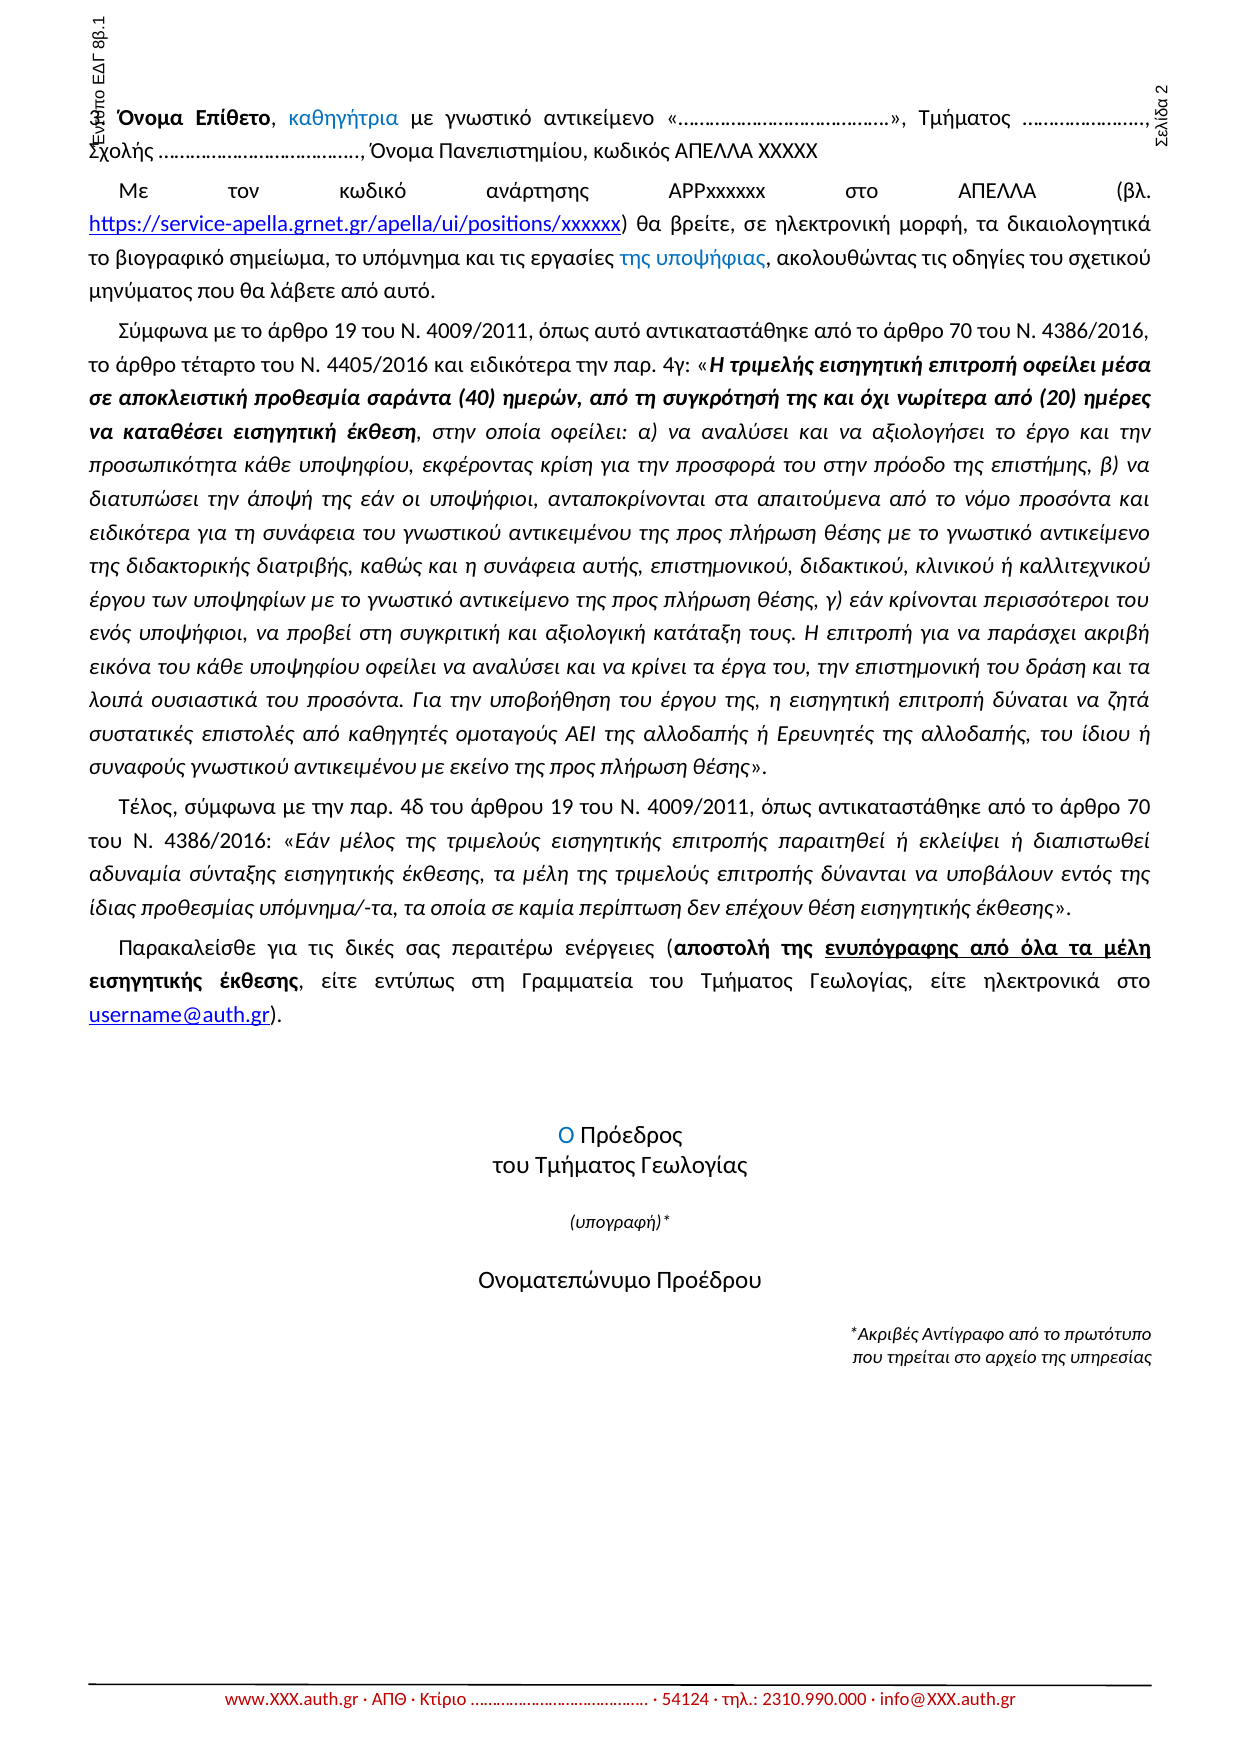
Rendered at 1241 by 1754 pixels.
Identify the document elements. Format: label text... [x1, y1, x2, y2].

text (υπογραφή)* [89, 1211, 1152, 1233]
text του Τμήματος Γεωλογίας [89, 1149, 1152, 1180]
text Σύμφωνα με το άρθρο 19 του Ν. 4009/2011, όπως αυτό αντικαταστάθηκε από το άρθρο 70 του Ν. 4386/2016, το άρθρο τέταρτο του Ν. 4405/2016 και ειδικότερα την παρ. 4γ: «Η τριμελής εισηγητική επιτροπή οφείλει μέσα σε αποκλειστική προθεσμία σαράντα (40) ημερών, από τη συγκρότησή της και όχι νωρίτερα από (20) ημέρες να καταθέσει εισηγητική έκθεση, στην οποία οφείλει: α) να αναλύσει και να αξιολογήσει το έργο και την προσωπικότητα κάθε υποψηφίου, εκφέροντας κρίση για την προσφορά του στην πρόοδο της επιστήμης, β) να διατυπώσει την άποψή της εάν οι υποψήφιοι, ανταποκρίνονται στα απαιτούμενα από το νόμο προσόντα και ειδικότερα για τη συνάφεια του γνωστικού αντικειμένου της προς πλήρωση θέσης με το γνωστικό αντικείμενο της διδακτορικής διατριβής, καθώς και η συνάφεια αυτής, επιστημονικού, διδακτικού, κλινικού ή καλλιτεχνικού έργου των υποψηφίων με το γνωστικό αντικείμενο της προς πλήρωση θέσης, γ) εάν κρίνονται περισσότεροι του ενός υποψήφιοι, να προβεί στη συγκριτική και αξιολογική κατάταξη τους. Η επιτροπή για να παράσχει ακριβή εικόνα του κάθε υποψηφίου οφείλει να αναλύσει και να κρίνει τα έργα του, την επιστημονική του δράση και τα λοιπά ουσιαστικά του προσόντα. Για την υποβοήθηση του έργου της, η εισηγητική επιτροπή δύναται να ζητά συστατικές επιστολές από καθηγητές ομοταγούς ΑΕΙ της αλλοδαπής ή Ερευνητές της αλλοδαπής, του ίδιου ή συναφούς γνωστικού αντικειμένου με εκείνο της προς πλήρωση θέσης». [89, 316, 1152, 780]
text Με τον κωδικό ανάρτησης ΑΡΡxxxxxx στο ΑΠΕΛΛΑ (βλ. https://service-apella.grnet.gr/apella/ui/positions/xxxxxx) θα βρείτε, σε ηλεκτρονική μορφή, τα δικαιολογητικά το βιογραφικό σημείωμα, το υπόμνημα και τις εργασίες της υποψήφιας, ακολουθώντας τις οδηγίες του σχετικού μηνύματος που θα λάβετε από αυτό. [89, 176, 1152, 304]
text *Ακριβές Αντίγραφο από το πρωτότυπο [89, 1323, 1152, 1346]
text Τέλος, σύμφωνα με την παρ. 4δ του άρθρου 19 του N. 4009/2011, όπως αντικαταστάθηκε από το άρθρο 70 του Ν. 4386/2016: «Εάν μέλος της τριμελούς εισηγητικής επιτροπής παραιτηθεί ή εκλείψει ή διαπιστωθεί αδυναμία σύνταξης εισηγητικής έκθεσης, τα μέλη της τριμελούς επιτροπής δύνανται να υποβάλουν εντός της ίδιας προθεσμίας υπόμνημα/-τα, τα οποία σε καμία περίπτωση δεν επέχουν θέση εισηγητικής έκθεσης». [89, 792, 1152, 921]
text Ο Πρόεδρος [89, 1119, 1152, 1149]
text που τηρείται στο αρχείο της υπηρεσίας [89, 1346, 1152, 1368]
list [89, 103, 1152, 164]
text Παρακαλείσθε για τις δικές σας περαιτέρω ενέργειες (αποστολή της ενυπόγραφης από όλα τα μέλη εισηγητικής έκθεσης, είτε εντύπως στη Γραμματεία του Τμήματος Γεωλογίας, είτε ηλεκτρονικά στο username@auth.gr). [89, 933, 1152, 1028]
text Ονοματεπώνυμο Προέδρου [89, 1264, 1152, 1294]
